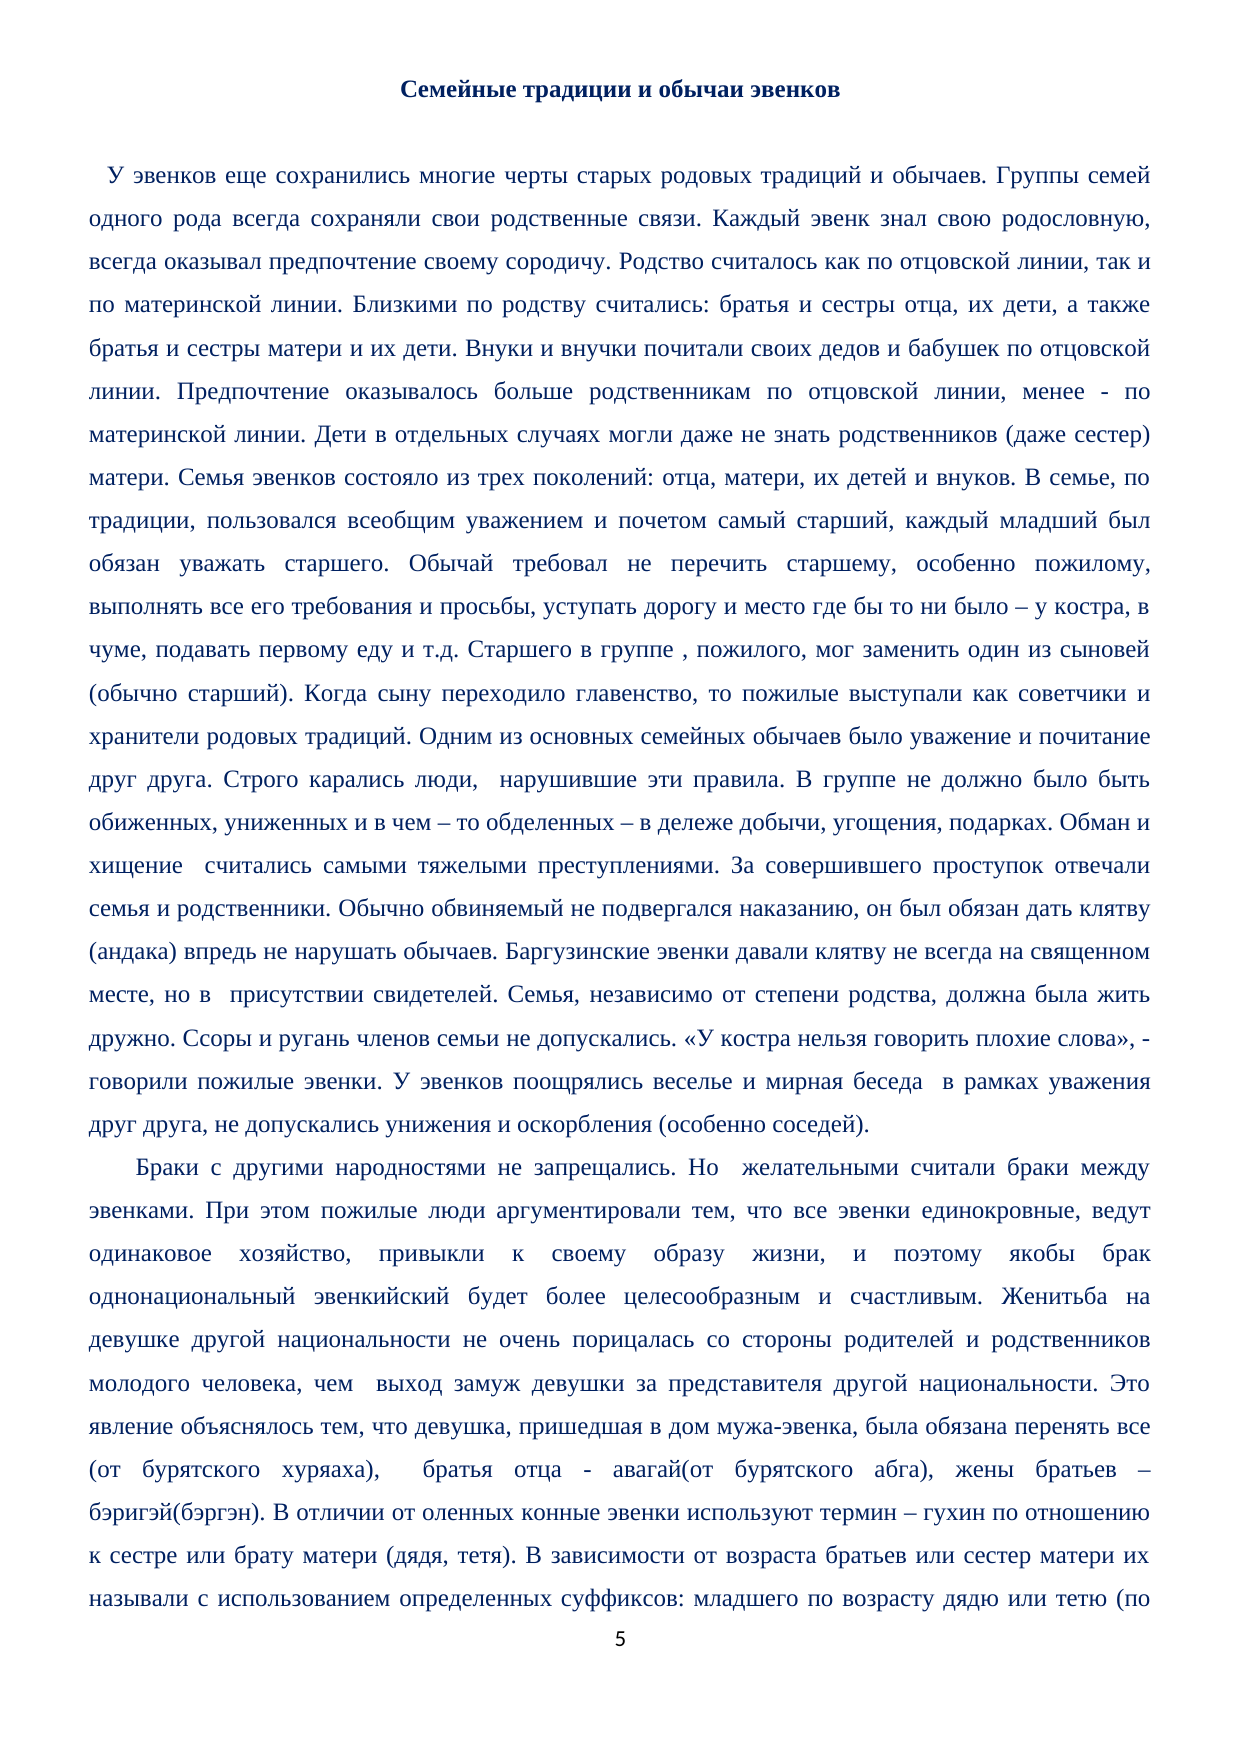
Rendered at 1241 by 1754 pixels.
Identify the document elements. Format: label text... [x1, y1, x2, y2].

text У эвенков еще сохранились многие черты старых родовых традиций и обычаев. Группы семей одного рода всегда сохраняли свои родственные связи. Каждый эвенк знал свою родословную, всегда оказывал предпочтение своему сородичу. Родство считалось как по отцовской линии, так и по материнской линии. Близкими по родству считались: братья и сестры отца, их дети, а также братья и сестры матери и их дети. Внуки и внучки почитали своих дедов и бабушек по отцовской линии. Предпочтение оказывалось больше родственникам по отцовской линии, менее - по материнской линии. Дети в отдельных случаях могли даже не знать родственников (даже сестер) матери. Семья эвенков состояло из трех поколений: отца, матери, их детей и внуков. В семье, по традиции, пользовался всеобщим уважением и почетом самый старший, каждый младший был обязан уважать старшего. Обычай требовал не перечить старшему, особенно пожилому, выполнять все его требования и просьбы, уступать дорогу и место где бы то ни было – у костра, в чуме, подавать первому еду и т.д. Старшего в группе , пожилого, мог заменить один из сыновей (обычно старший). Когда сыну переходило главенство, то пожилые выступали как советчики и хранители родовых традиций. Одним из основных семейных обычаев было уважение и почитание друг друга. Строго карались люди, нарушившие эти правила. В группе не должно было быть обиженных, униженных и в чем – то обделенных – в дележе добычи, угощения, подарках. Обман и хищение считались самыми тяжелыми преступлениями. За совершившего проступок отвечали семья и родственники. Обычно обвиняемый не подвергался наказанию, он был обязан дать клятву (андака) впредь не нарушать обычаев. Баргузинские эвенки давали клятву не всегда на священном месте, но в присутствии свидетелей. Семья, независимо от степени родства, должна была жить дружно. Ссоры и ругань членов семьи не допускались. «У костра нельзя говорить плохие слова», - говорили пожилые эвенки. У эвенков поощрялись веселье и мирная беседа в рамках уважения друг друга, не допускались унижения и оскорбления (особенно соседей). [89, 160, 1152, 1138]
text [89, 1152, 1152, 1612]
text Семейные традиции и обычаи эвенков [89, 74, 1152, 103]
